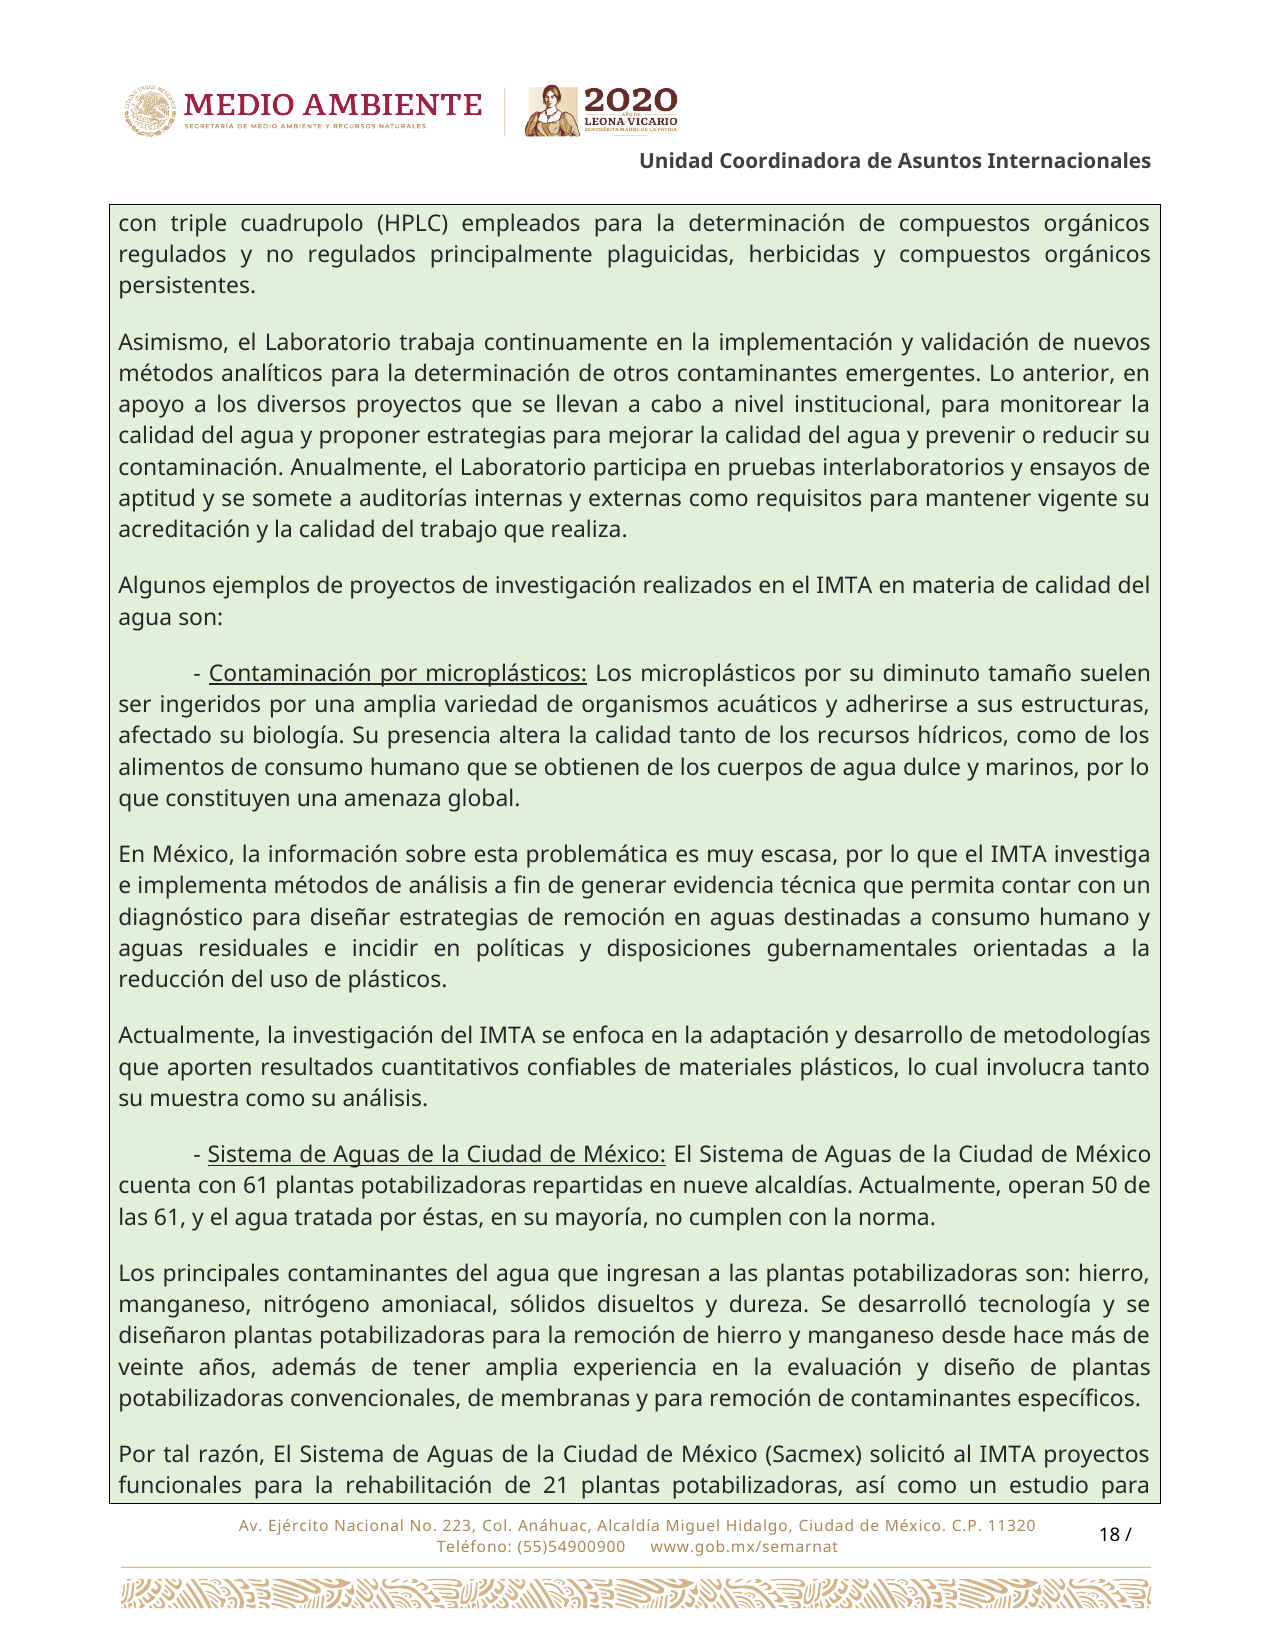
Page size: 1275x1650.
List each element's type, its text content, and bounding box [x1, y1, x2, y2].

text Los principales contaminantes del agua que ingresan a las plantas potabilizadoras son: hierro, manganeso, nitrógeno amoniacal, sólidos disueltos y dureza. Se desarrolló tecnología y se diseñaron plantas potabilizadoras para la remoción de hierro y manganeso desde hace más de veinte años, además de tener amplia experiencia en la evaluación y diseño de plantas potabilizadoras convencionales, de membranas y para remoción de contaminantes específicos. [110, 1254, 1160, 1413]
picture [3, 1552, 1269, 1617]
text Asimismo, el Laboratorio trabaja continuamente en la implementación y validación de nuevos métodos analíticos para la determinación de otros contaminantes emergentes. Lo anterior, en apoyo a los diversos proyectos que se llevan a cabo a nivel institucional, para monitorear la calidad del agua y proponer estrategias para mejorar la calidad del agua y prevenir o reducir su contaminación. Anualmente, el Laboratorio participa en pruebas interlaboratorios y ensayos de aptitud y se somete a auditorías internas y externas como requisitos para mantener vigente su acreditación y la calidad del trabajo que realiza. [110, 322, 1160, 544]
text En México, la información sobre esta problemática es muy escasa, por lo que el IMTA investiga e implementa métodos de análisis a fin de generar evidencia técnica que permita contar con un diagnóstico para diseñar estrategias de remoción en aguas destinadas a consumo humano y aguas residuales e incidir en políticas y disposiciones gubernamentales orientadas a la reducción del uso de plásticos. [110, 835, 1160, 994]
picture [118, 78, 686, 145]
text - Sistema de Aguas de la Ciudad de México: El Sistema de Aguas de la Ciudad de México cuenta con 61 plantas potabilizadoras repartidas en nueve alcaldías. Actualmente, operan 50 de las 61, y el agua tratada por éstas, en su mayoría, no cumplen con la norma. [110, 1135, 1160, 1232]
text Algunos ejemplos de proyectos de investigación realizados en el IMTA en materia de calidad del agua son: [110, 566, 1160, 632]
text - Contaminación por microplásticos: Los microplásticos por su diminuto tamaño suelen ser ingeridos por una amplia variedad de organismos acuáticos y adherirse a sus estructuras, afectado su biología. Su presencia altera la calidad tanto de los recursos hídricos, como de los alimentos de consumo humano que se obtienen de los cuerpos de agua dulce y marinos, por lo que constituyen una amenaza global. [110, 654, 1160, 813]
text Actualmente, la investigación del IMTA se enfoca en la adaptación y desarrollo de metodologías que aporten resultados cuantitativos confiables de materiales plásticos, lo cual involucra tanto su muestra como su análisis. [110, 1016, 1160, 1113]
